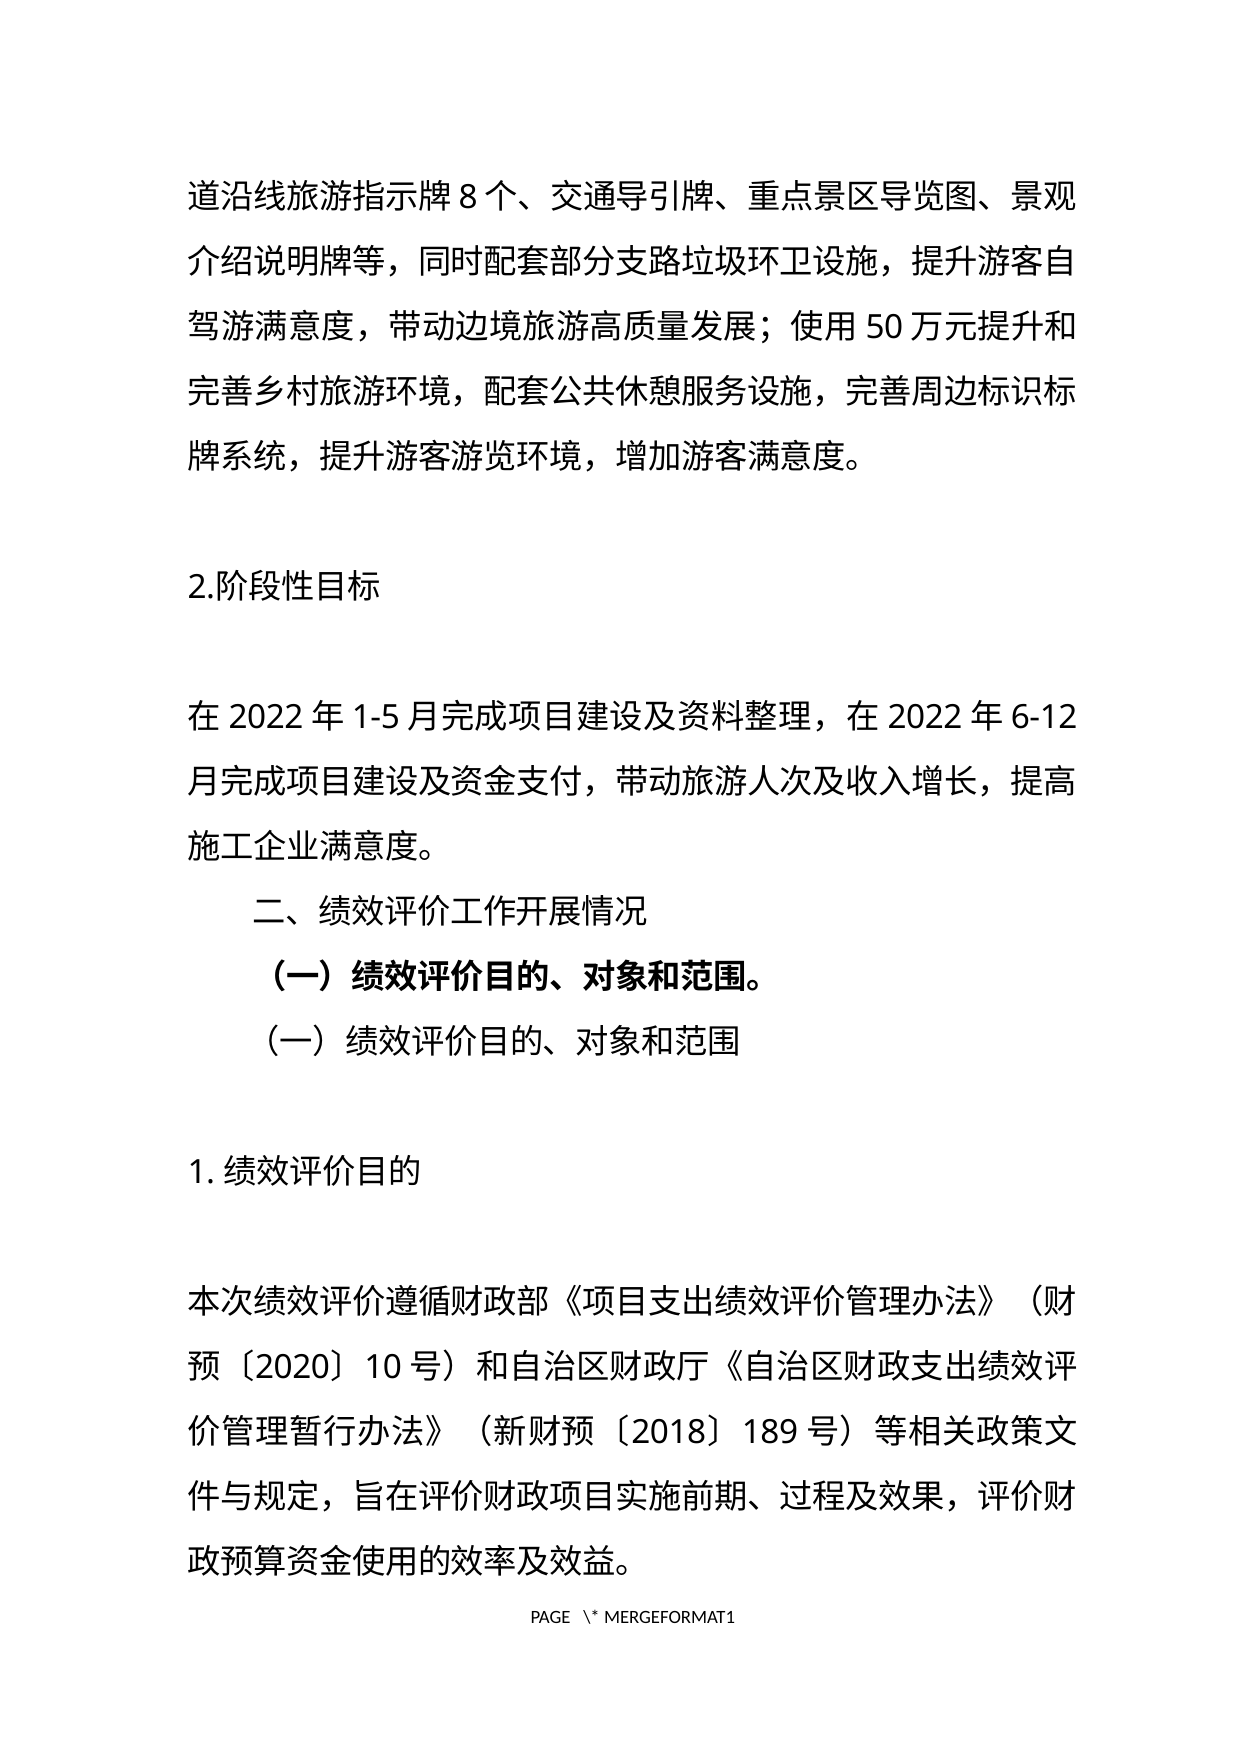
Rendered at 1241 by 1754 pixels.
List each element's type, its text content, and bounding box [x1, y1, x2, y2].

text 二、绩效评价工作开展情况 [187, 877, 1078, 942]
text （一）绩效评价目的、对象和范围。 [187, 942, 1078, 1007]
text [187, 1007, 1078, 1592]
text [187, 162, 1078, 877]
